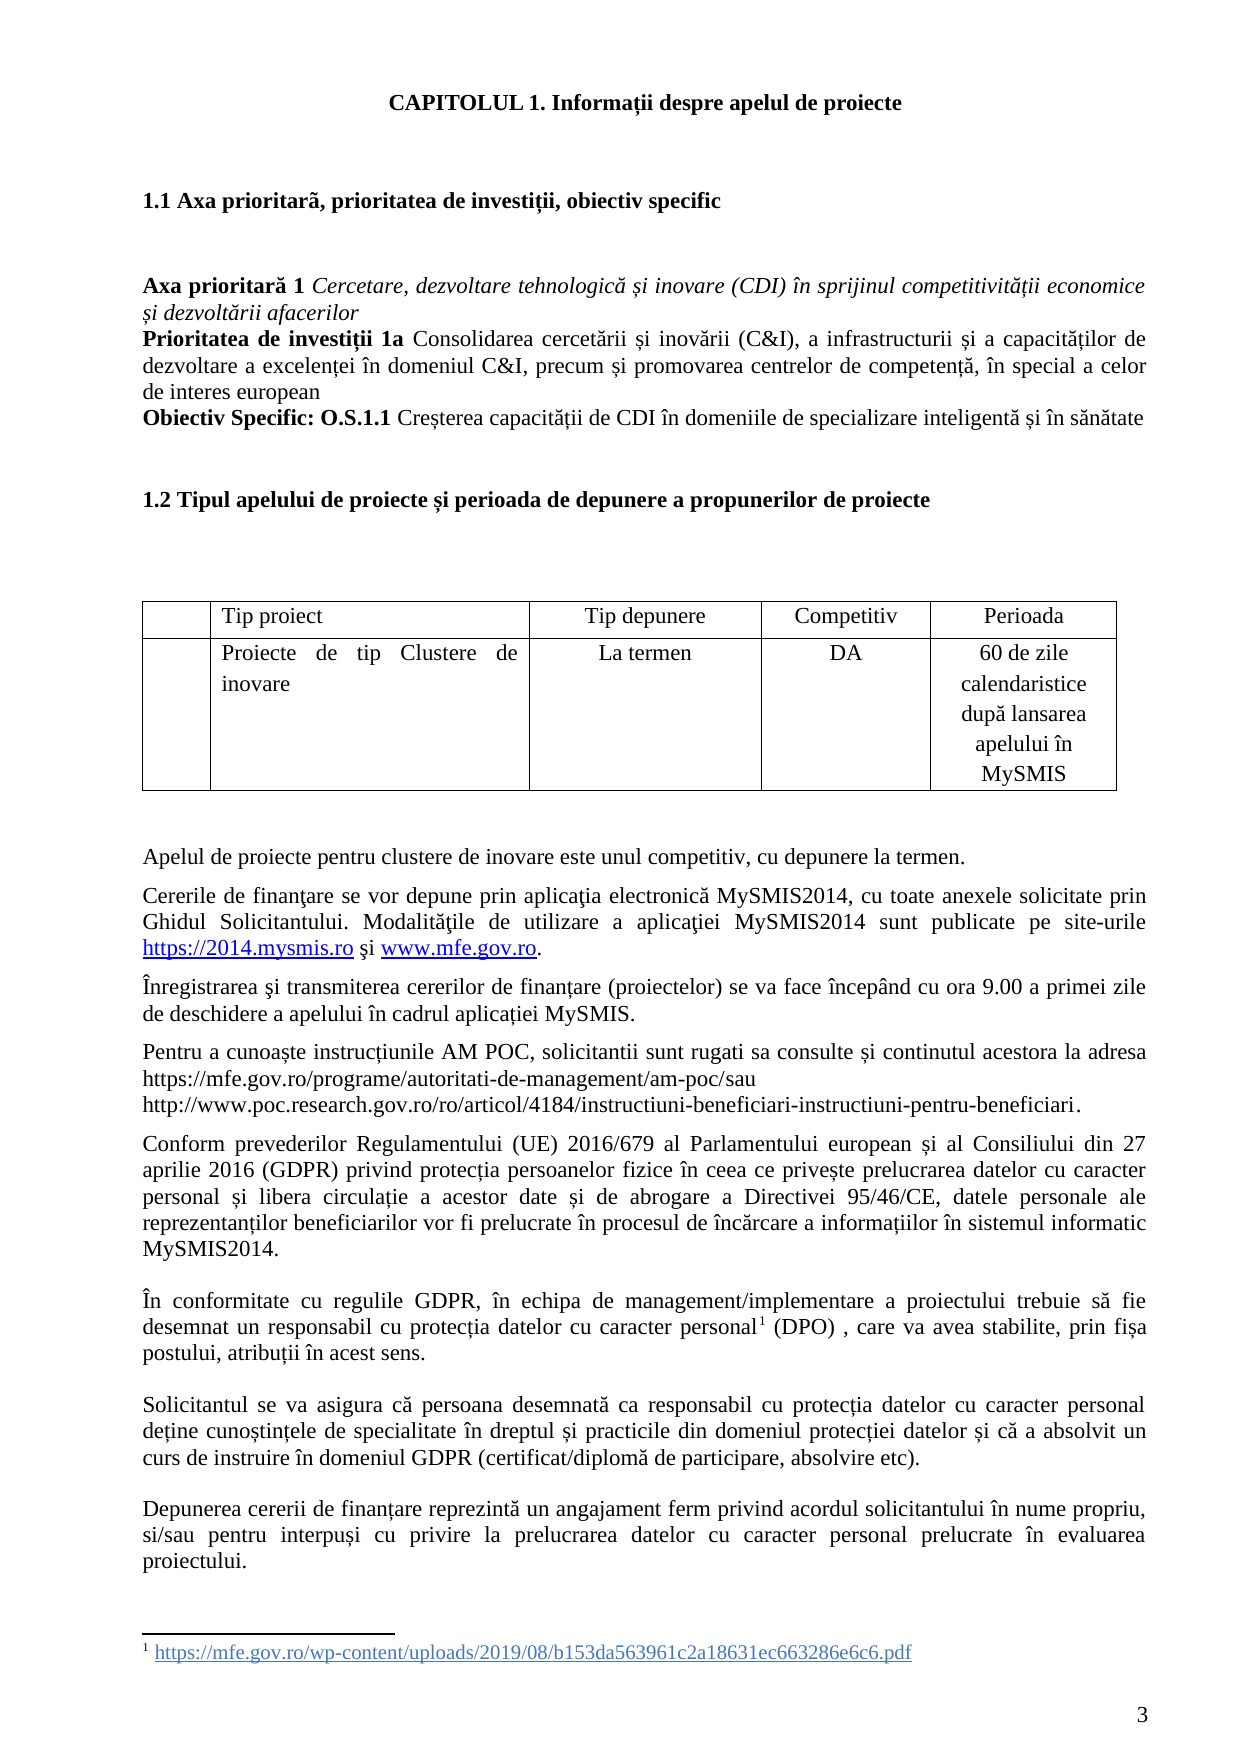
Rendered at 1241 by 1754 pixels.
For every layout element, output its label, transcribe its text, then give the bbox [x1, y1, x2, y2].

text Apelul de proiecte pentru clustere de inovare este unul competitiv, cu depunere la termen. [142, 843, 1148, 869]
subtitle 1.2 Tipul apelului de proiecte și perioada de depunere a propunerilor de proiecte [142, 486, 1148, 513]
text Obiectiv Specific: O.S.1.1 Creșterea capacității de CDI în domeniile de specializare inteligentă și în sănătate [142, 404, 1148, 431]
table_header Tip proiect [211, 602, 529, 638]
table_cell DA [762, 639, 930, 790]
table_cell Proiecte de tip Clustere de inovare [211, 639, 529, 790]
table_header Tip depunere [530, 602, 761, 638]
table_cell [143, 639, 210, 790]
text Conform prevederilor Regulamentului (UE) 2016/679 al Parlamentului european și al Consiliului din 27 aprilie 2016 (GDPR) privind protecția persoanelor fizice în ceea ce privește prelucrarea datelor cu caracter personal și libera circulație a acestor date și de abrogare a Directivei 95/46/CE, datele personale ale reprezentanților beneficiarilor vor fi prelucrate în procesul de încărcare a informațiilor în sistemul informatic MySMIS2014. [142, 1130, 1148, 1262]
table_header Competitiv [762, 602, 930, 638]
table_cell 60 de zile calendaristice după lansarea apelului în MySMIS [931, 639, 1116, 790]
table_header [143, 602, 210, 638]
subtitle 1.1 Axa prioritarã, prioritatea de investiții, obiectiv specific [142, 187, 1148, 213]
table_cell La termen [530, 639, 761, 790]
text Înregistrarea şi transmiterea cererilor de finanțare (proiectelor) se va face începând cu ora 9.00 a primei zile de deschidere a apelului în cadrul aplicației MySMIS. [142, 973, 1148, 1026]
table_header Perioada [931, 602, 1116, 638]
text Depunerea cererii de finanțare reprezintă un angajament ferm privind acordul solicitantului în nume propriu, si/sau pentru interpuși cu privire la prelucrarea datelor cu caracter personal prelucrate în evaluarea proiectului. [142, 1495, 1148, 1574]
text Solicitantul se va asigura că persoana desemnată ca responsabil cu protecția datelor cu caracter personal deține cunoștințele de specialitate în dreptul și practicile din domeniul protecției datelor și că a absolvit un curs de instruire în domeniul GDPR (certificat/diplomă de participare, absolvire etc). [142, 1391, 1148, 1470]
text Axa prioritară 1 Cercetare, dezvoltare tehnologică și inovare (CDI) în sprijinul competitivității economice și dezvoltării afacerilor [142, 273, 1148, 325]
text Pentru a cunoaște instrucțiunile AM POC, solicitantii sunt rugati sa consulte și continutul acestora la adresa https://mfe.gov.ro/programe/autoritati-de-management/am-poc/sau http://www.poc.research.gov.ro/ro/articol/4184/instructiuni-beneficiari-instructiuni-pentru-beneficiari. [142, 1038, 1148, 1117]
text În conformitate cu regulile GDPR, în echipa de management/implementare a proiectului trebuie să fie desemnat un responsabil cu protecția datelor cu caracter personal (DPO) , care va avea stabilite, prin fișa postului, atribuții în acest sens. [142, 1287, 1148, 1366]
text Cererile de finanţare se vor depune prin aplicaţia electronică MySMIS2014, cu toate anexele solicitate prin Ghidul Solicitantului. Modalităţile de utilizare a aplicaţiei MySMIS2014 sunt publicate pe site-urile https://2014.mysmis.ro şi www.mfe.gov.ro. [142, 882, 1148, 961]
text Prioritatea de investiții 1a Consolidarea cercetării și inovării (C&I), a infrastructurii și a capacităților de dezvoltare a excelenței în domeniul C&I, precum și promovarea centrelor de competență, în special a celor de interes european [142, 325, 1148, 404]
subtitle CAPITOLUL 1. Informații despre apelul de proiecte [142, 89, 1148, 115]
